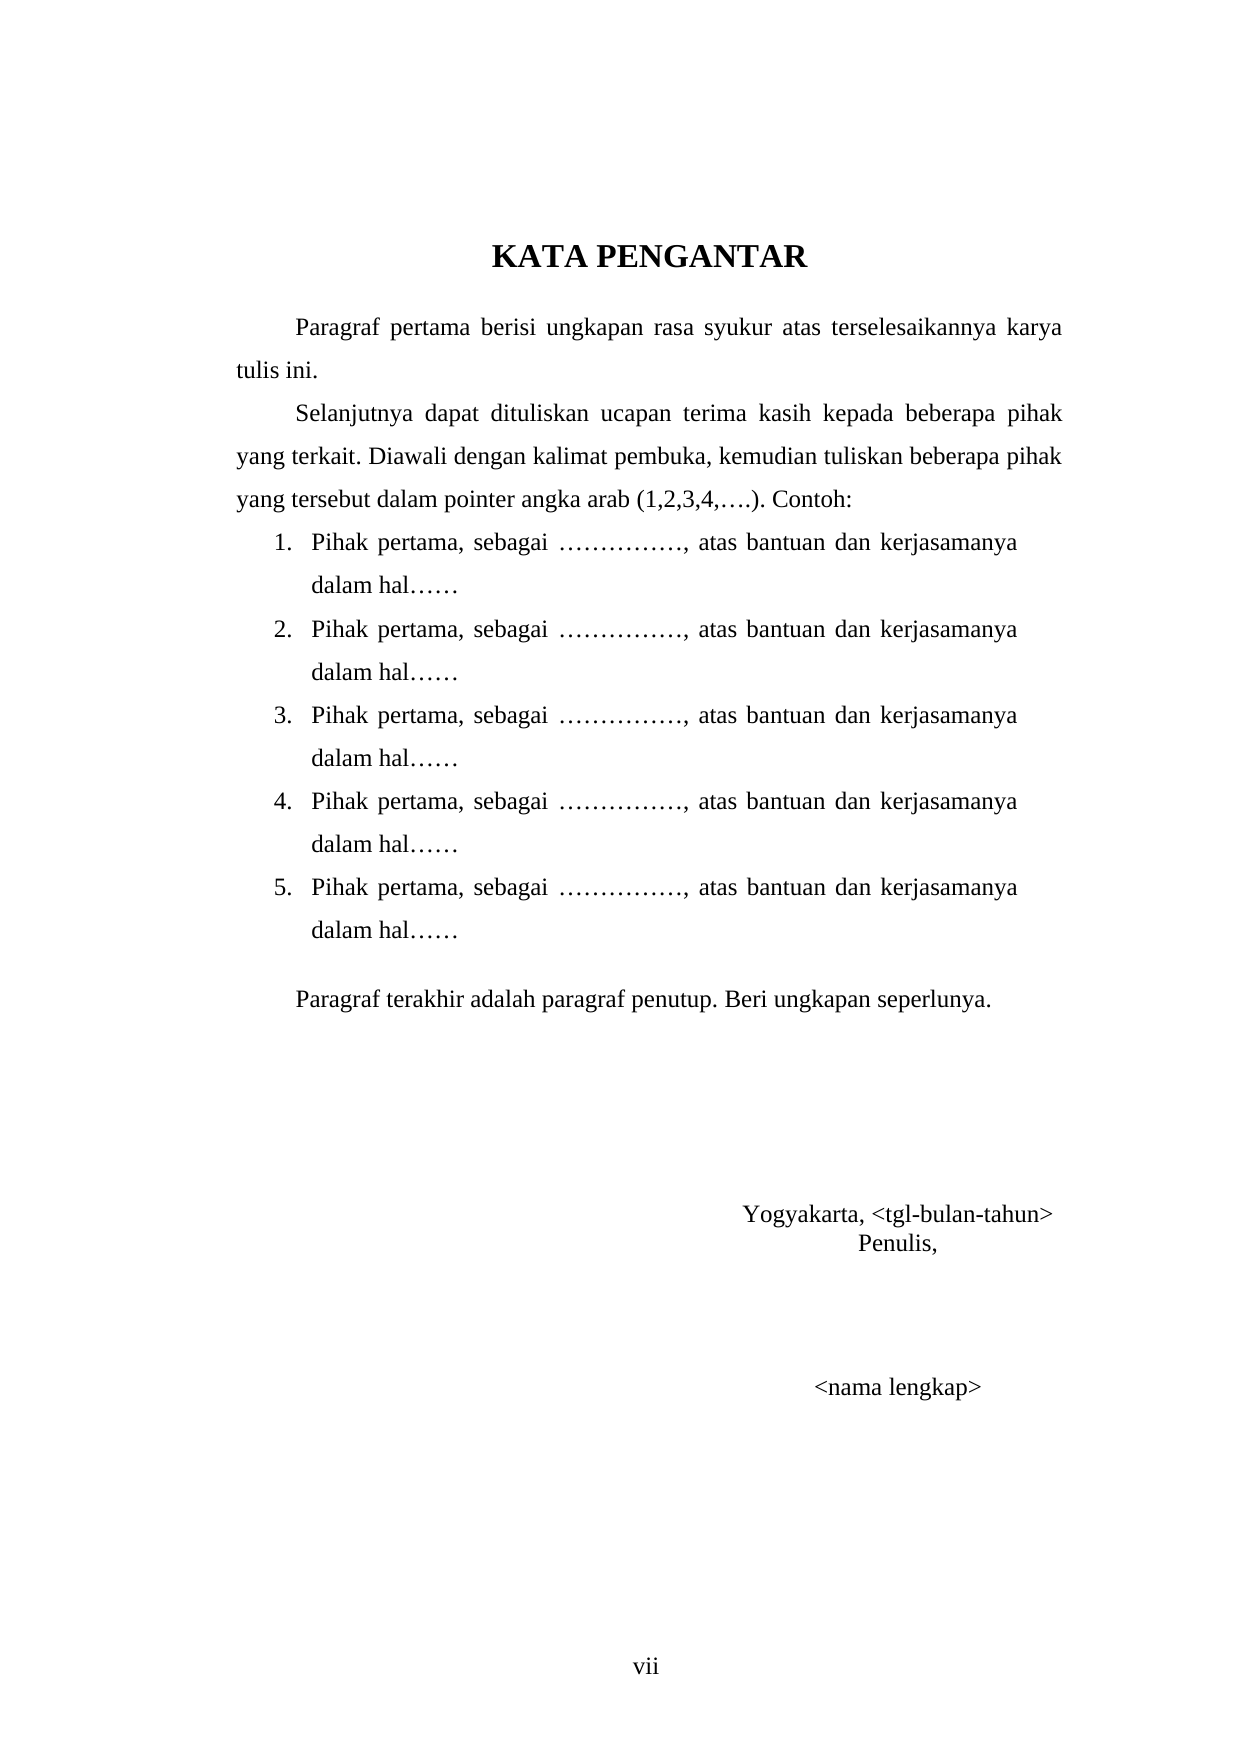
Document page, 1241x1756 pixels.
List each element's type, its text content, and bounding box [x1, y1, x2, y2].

text Yogyakarta, <tgl-bulan-tahun> Penulis, [742, 1199, 1054, 1257]
list Pihak pertama, sebagai ……………, atas bantuan dan kerjasamanya dalam hal…… [274, 786, 1063, 858]
text Paragraf pertama berisi ungkapan rasa syukur atas terselesaikannya karya tulis ini. [236, 312, 1063, 383]
list Pihak pertama, sebagai ……………, atas bantuan dan kerjasamanya dalam hal…… [274, 527, 1063, 599]
text Selanjutnya dapat dituliskan ucapan terima kasih kepada beberapa pihak yang terkait. Diawali dengan kalimat pembuka, kemudian tuliskan beberapa pihak yang tersebut dalam pointer angka arab (1,2,3,4,….). Contoh: [236, 398, 1063, 513]
list Pihak pertama, sebagai ……………, atas bantuan dan kerjasamanya dalam hal…… [274, 872, 1063, 944]
subtitle KATA PENGANTAR [248, 236, 1051, 274]
text <nama lengkap> [742, 1372, 1054, 1400]
list Pihak pertama, sebagai ……………, atas bantuan dan kerjasamanya dalam hal…… [274, 700, 1063, 772]
list Pihak pertama, sebagai ……………, atas bantuan dan kerjasamanya dalam hal…… [274, 614, 1063, 686]
text Paragraf terakhir adalah paragraf penutup. Beri ungkapan seperlunya. [236, 984, 1051, 1013]
